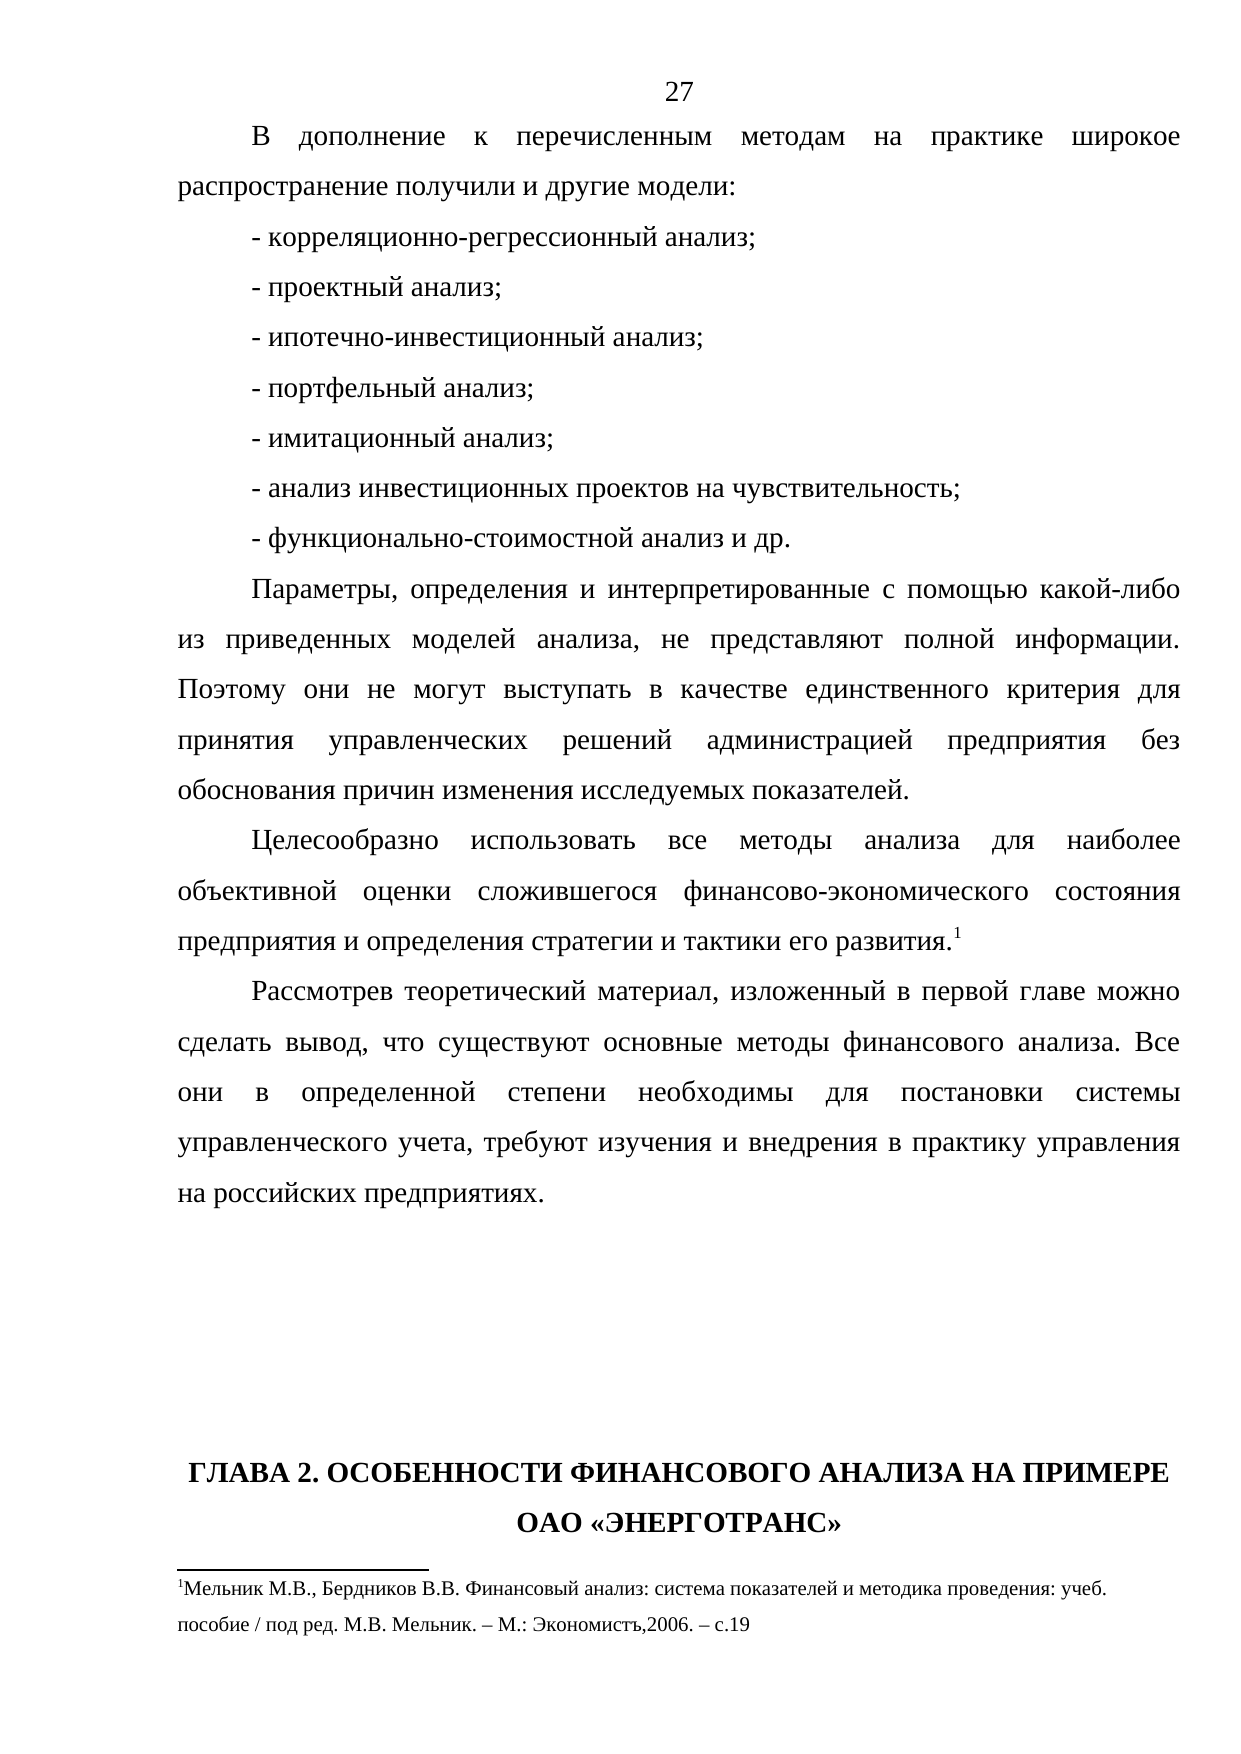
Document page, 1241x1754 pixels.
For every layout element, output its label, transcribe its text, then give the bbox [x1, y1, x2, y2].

text Параметры, определения и интерпретированные с помощью какой-либо из приведенных моделей анализа, не представляют полной информации. Поэтому они не могут выступать в качестве единственного критерия для принятия управленческих решений администрацией предприятия без обоснования причин изменения исследуемых показателей. [177, 571, 1181, 806]
text - имитационный анализ; [177, 420, 1181, 453]
text - ипотечно-инвестиционный анализ; [177, 319, 1181, 353]
text - портфельный анализ; [177, 370, 1181, 403]
text Целесообразно использовать все методы анализа для наиболее объективной оценки сложившегося финансово-экономического состояния предприятия и определения стратегии и тактики его развития. [177, 822, 1181, 957]
text - анализ инвестиционных проектов на чувствительность; [177, 470, 1181, 504]
text - корреляционно-регрессионный анализ; [177, 219, 1181, 252]
text ГЛАВА 2. ОСОБЕННОСТИ ФИНАНСОВОГО АНАЛИЗА НА ПРИМЕРЕ ОАО «ЭНЕРГОТРАНС» [177, 1455, 1181, 1539]
text - проектный анализ; [177, 269, 1181, 303]
text В дополнение к перечисленным методам на практике широкое распространение получили и другие модели: [177, 118, 1181, 202]
text - функционально-стоимостной анализ и др. [177, 521, 1181, 554]
text Рассмотрев теоретический материал, изложенный в первой главе можно сделать вывод, что существуют основные методы финансового анализа. Все они в определенной степени необходимы для постановки системы управленческого учета, требуют изучения и внедрения в практику управления на российских предприятиях. [177, 973, 1181, 1208]
